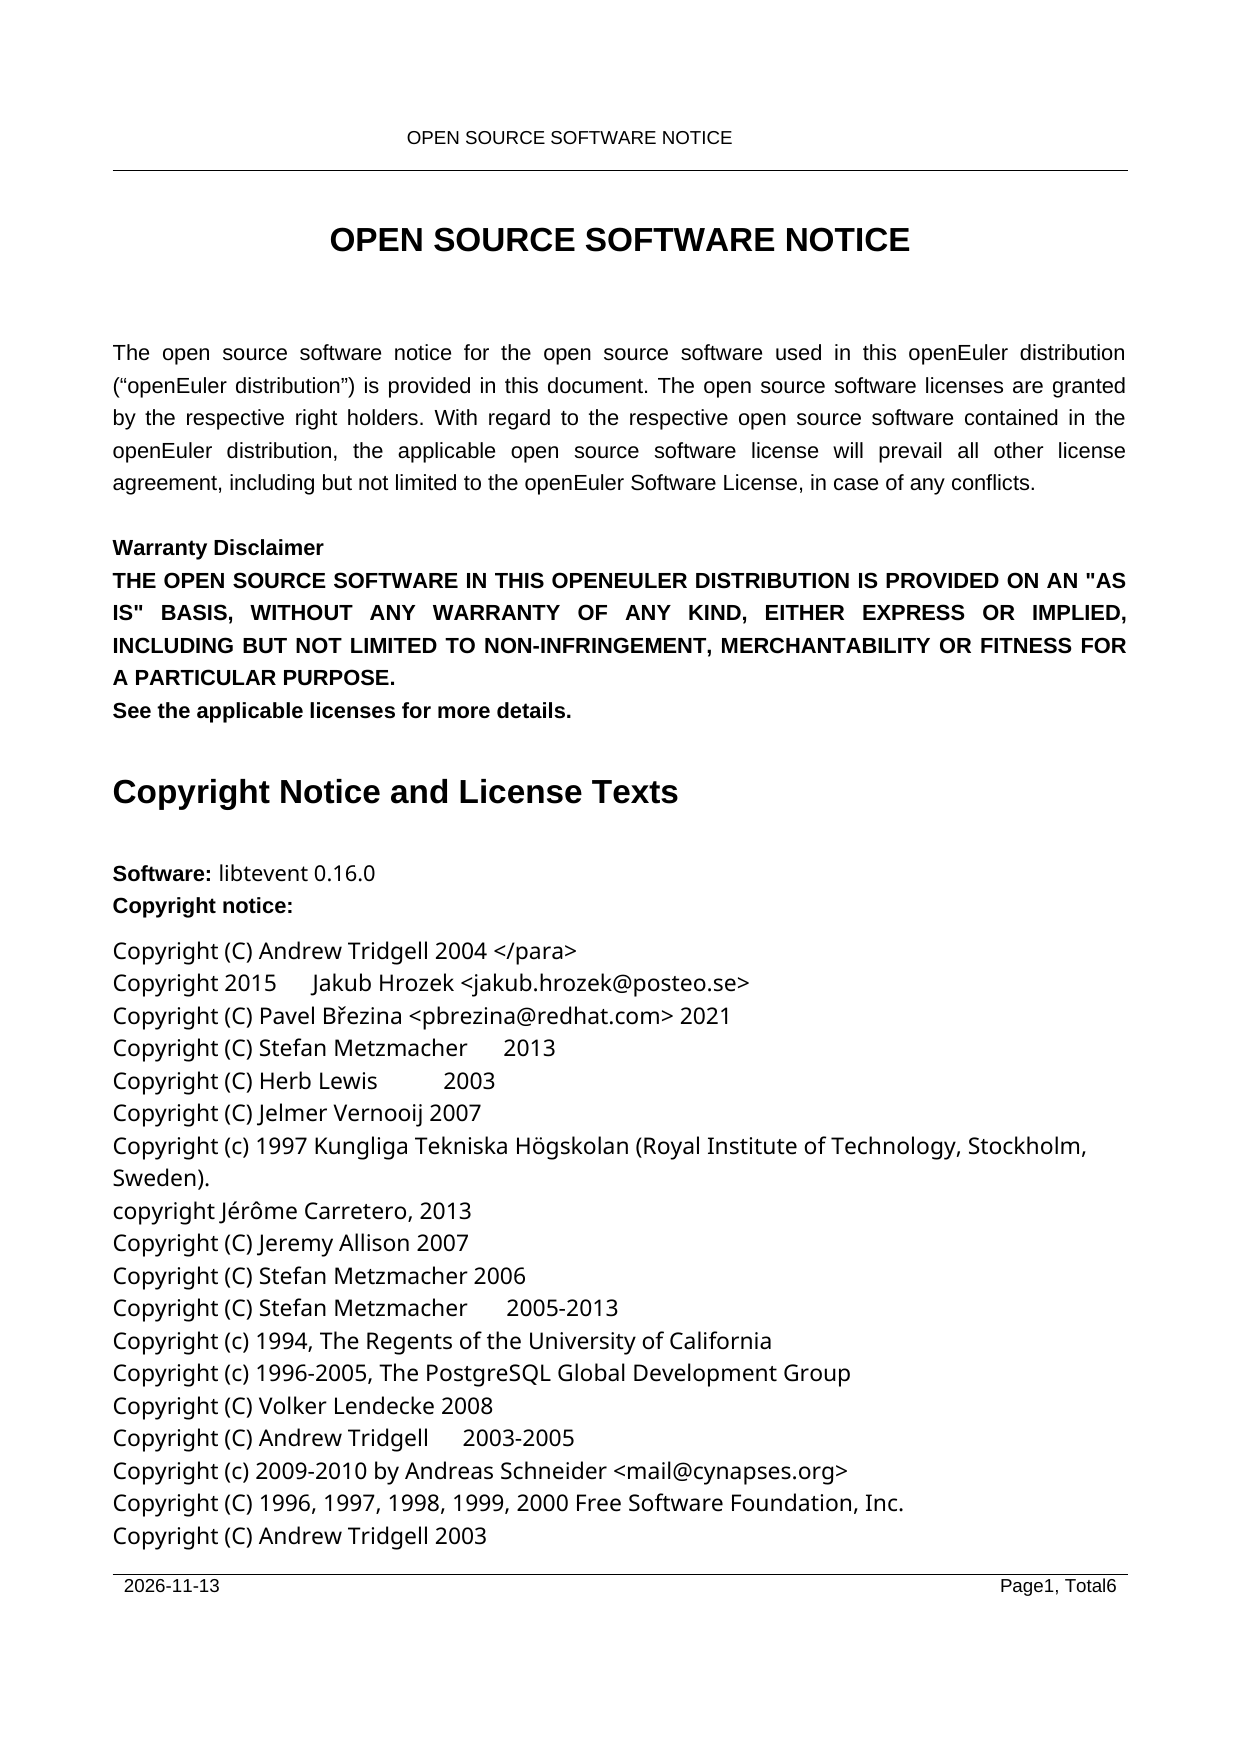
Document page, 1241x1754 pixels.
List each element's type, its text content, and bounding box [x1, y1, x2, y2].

text Copyright Notice and License Texts [112, 759, 1128, 824]
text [112, 934, 1128, 1551]
text Warranty Disclaimer [112, 531, 1128, 564]
text THE OPEN SOURCE SOFTWARE IN THIS OPENEULER DISTRIBUTION IS PROVIDED ON AN "AS IS" BASIS, WITHOUT ANY WARRANTY OF ANY KIND, EITHER EXPRESS OR IMPLIED, INCLUDING BUT NOT LIMITED TO NON-INFRINGEMENT, MERCHANTABILITY OR FITNESS FOR A PARTICULAR PURPOSE. See the applicable licenses for more details. [112, 564, 1128, 726]
text Copyright notice: [112, 889, 1128, 921]
text The open source software notice for the open source software used in this openEuler distribution (“openEuler distribution”) is provided in this document. The open source software licenses are granted by the respective right holders. With regard to the respective open source software contained in the openEuler distribution, the applicable open source software license will prevail all other license agreement, including but not limited to the openEuler Software License, in case of any conflicts. [112, 336, 1128, 499]
text OPEN SOURCE SOFTWARE NOTICE [112, 206, 1128, 271]
title Software: libtevent 0.16.0 [112, 856, 1128, 889]
